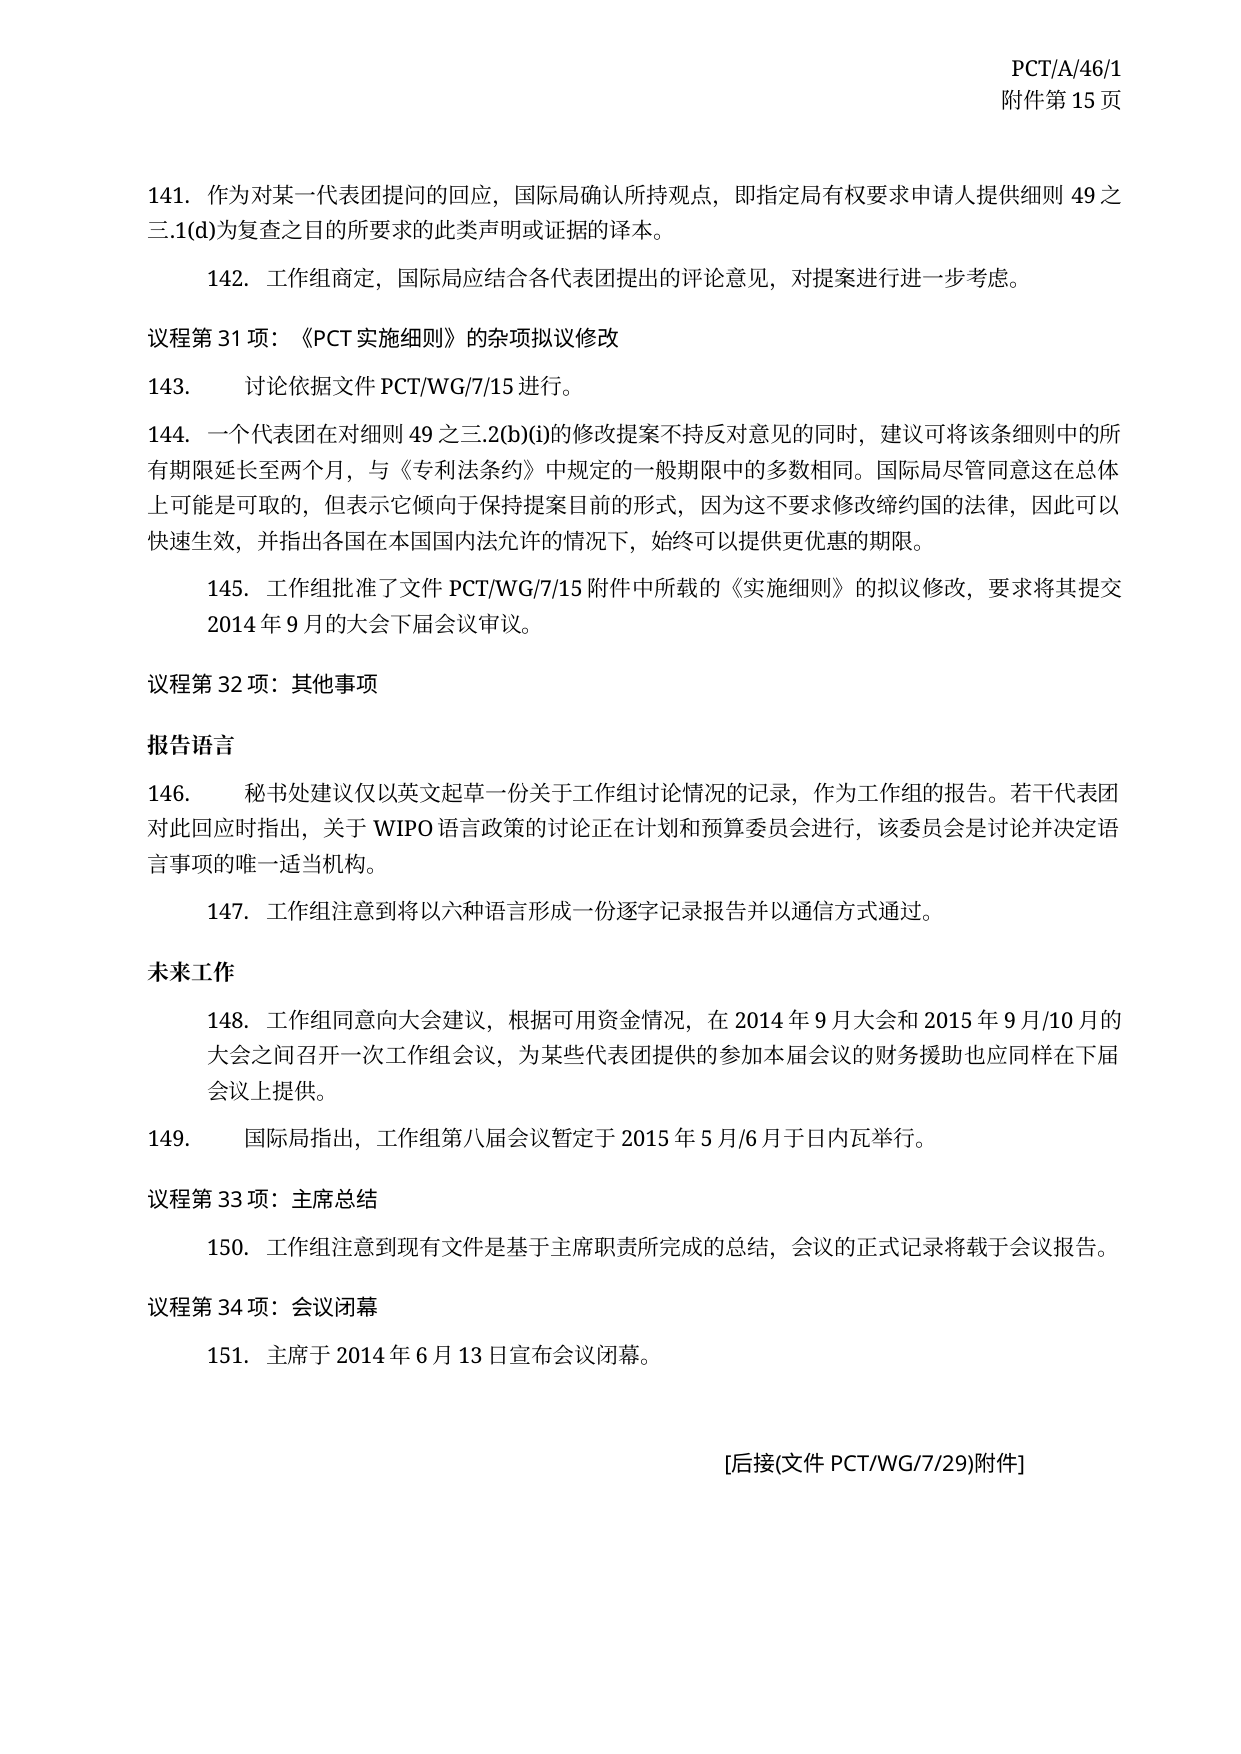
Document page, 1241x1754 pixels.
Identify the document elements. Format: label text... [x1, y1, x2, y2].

list 一个代表团在对细则49之三.2(b)(i)的修改提案不持反对意见的同时，建议可将该条细则中的所有期限延长至两个月，与《专利法条约》中规定的一般期限中的多数相同。国际局尽管同意这在总体上可能是可取的，但表示它倾向于保持提案目前的形式，因为这不要求修改缔约国的法律，因此可以快速生效，并指出各国在本国国内法允许的情况下，始终可以提供更优惠的期限。 [148, 414, 1122, 555]
list 工作组商定，国际局应结合各代表团提出的评论意见，对提案进行进一步考虑。 [207, 257, 1122, 293]
list 主席于2014年6月13日宣布会议闭幕。 [207, 1334, 1122, 1370]
list 工作组批准了文件PCT/WG/7/15附件中所载的《实施细则》的拟议修改，要求将其提交2014年9月的大会下届会议审议。 [207, 568, 1122, 639]
list 讨论依据文件PCT/WG/7/15进行。 [148, 366, 1122, 401]
text 议程第32项：其他事项 [148, 664, 1122, 699]
text 议程第33项：主席总结 [148, 1178, 1122, 1214]
list 国际局指出，工作组第八届会议暂定于2015年5月/6月于日内瓦举行。 [148, 1118, 1122, 1153]
list 秘书处建议仅以英文起草一份关于工作组讨论情况的记录，作为工作组的报告。若干代表团对此回应时指出，关于WIPO语言政策的讨论正在计划和预算委员会进行，该委员会是讨论并决定语言事项的唯一适当机构。 [148, 772, 1122, 878]
list 工作组注意到将以六种语言形成一份逐字记录报告并以通信方式通过。 [207, 891, 1122, 926]
text 议程第31项：《PCT实施细则》的杂项拟议修改 [148, 318, 1122, 353]
list 工作组同意向大会建议，根据可用资金情况，在2014年9月大会和2015年9月/10月的大会之间召开一次工作组会议，为某些代表团提供的参加本届会议的财务援助也应同样在下届会议上提供。 [207, 999, 1122, 1105]
text 议程第34项：会议闭幕 [148, 1287, 1122, 1322]
text 报告语言 [148, 724, 1122, 759]
text 未来工作 [148, 951, 1122, 987]
list 工作组注意到现有文件是基于主席职责所完成的总结，会议的正式记录将载于会议报告。 [207, 1226, 1122, 1262]
list 作为对某一代表团提问的回应，国际局确认所持观点，即指定局有权要求申请人提供细则49之三.1(d)为复查之目的所要求的此类声明或证据的译本。 [148, 174, 1122, 245]
text [后接(文件PCT/WG/7/29)附件] [724, 1443, 1122, 1478]
